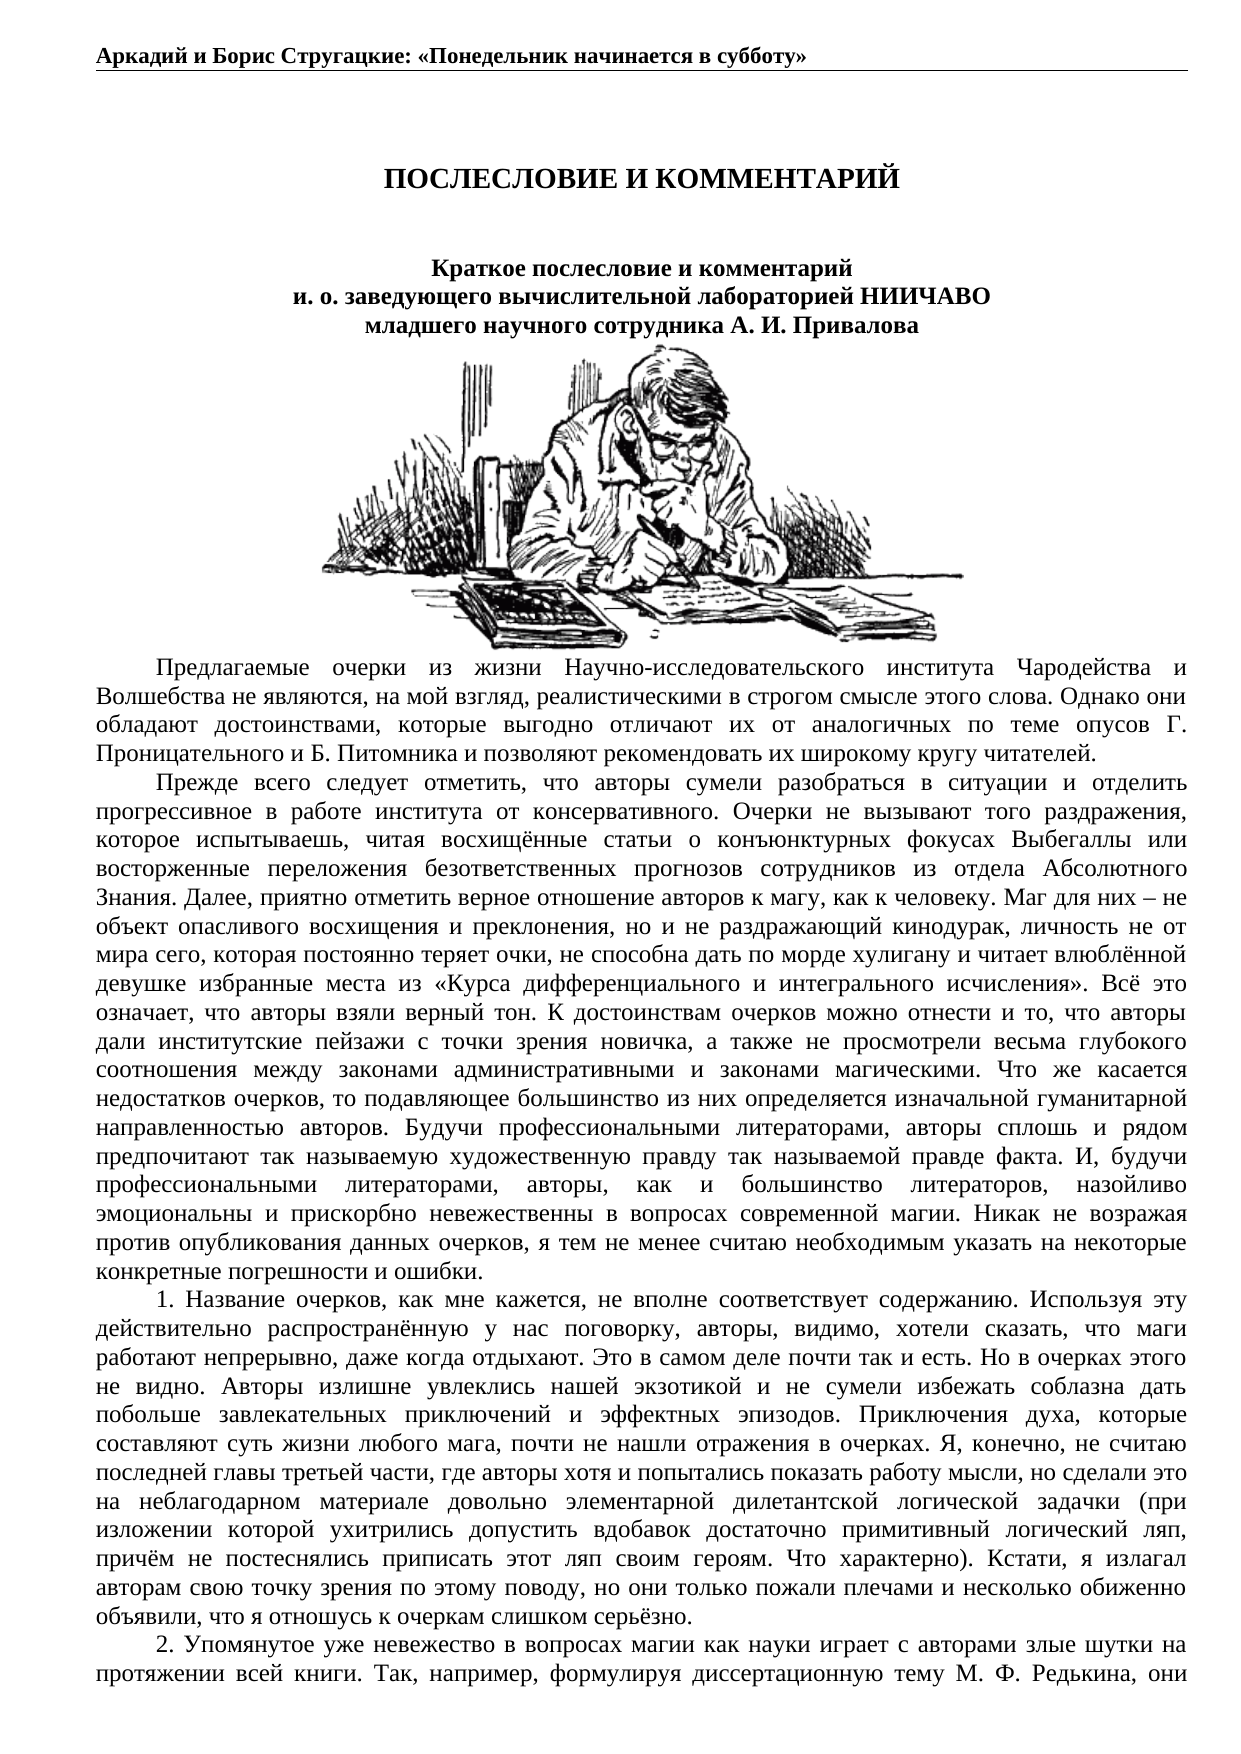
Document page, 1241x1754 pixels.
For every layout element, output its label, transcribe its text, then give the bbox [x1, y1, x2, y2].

text Прежде всего следует отметить, что авторы сумели разобраться в ситуации и отделить прогрессивное в работе института от консервативного. Очерки не вызывают того раздражения, которое испытываешь, читая восхищённые статьи о конъюнктурных фокусах Выбегаллы или восторженные переложения безответственных прогнозов сотрудников из отдела Абсолютного Знания. Далее, приятно отметить верное отношение авторов к магу, как к человеку. Маг для них – не объект опасливого восхищения и преклонения, но и не раздражающий кинодурак, личность не от мира сего, которая постоянно теряет очки, не способна дать по морде хулигану и читает влюблённой девушке избранные места из «Курса дифференциального и интегрального исчисления». Всё это означает, что авторы взяли верный тон. К достоинствам очерков можно отнести и то, что авторы дали институтские пейзажи с точки зрения новичка, а также не просмотрели весьма глубокого соотношения между законами административными и законами магическими. Что же касается недостатков очерков, то подавляющее большинство из них определяется изначальной гуманитарной направленностью авторов. Будучи профессиональными литераторами, авторы сплошь и рядом предпочитают так называемую художественную правду так называемой правде факта. И, будучи профессиональными литераторами, авторы, как и большинство литераторов, назойливо эмоциональны и прискорбно невежественны в вопросах современной магии. Никак не возражая против опубликования данных очерков, я тем не менее считаю необходимым указать на некоторые конкретные погрешности и ошибки. [96, 767, 1188, 1284]
text Предлагаемые очерки из жизни Научно-исследовательского института Чародейства и Волшебства не являются, на мой взгляд, реалистическими в строгом смысле этого слова. Однако они обладают достоинствами, которые выгодно отличают их от аналогичных по теме опусов Г. Проницательного и Б. Питомника и позволяют рекомендовать их широкому кругу читателей. [96, 652, 1188, 767]
text 1. Название очерков, как мне кажется, не вполне соответствует содержанию. Используя эту действительно распространённую у нас поговорку, авторы, видимо, хотели сказать, что маги работают непрерывно, даже когда отдыхают. Это в самом деле почти так и есть. Но в очерках этого не видно. Авторы излишне увлеклись нашей экзотикой и не сумели избежать соблазна дать побольше завлекательных приключений и эффектных эпизодов. Приключения духа, которые составляют суть жизни любого мага, почти не нашли отражения в очерках. Я, конечно, не считаю последней главы третьей части, где авторы хотя и попытались показать работу мысли, но сделали это на неблагодарном материале довольно элементарной дилетантской логической задачки (при изложении которой ухитрились допустить вдобавок достаточно примитивный логический ляп, причём не постеснялись приписать этот ляп своим героям. Что характерно). Кстати, я излагал авторам свою точку зрения по этому поводу, но они только пожали плечами и несколько обиженно объявили, что я отношусь к очеркам слишком серьёзно. [96, 1284, 1188, 1629]
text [96, 1629, 1188, 1687]
picture [319, 338, 964, 652]
subtitle и. о. заведующего вычислительной лабораторией НИИЧАВО [96, 281, 1188, 310]
subtitle младшего научного сотрудника А. И. Привалова [96, 310, 1188, 339]
subtitle ПОСЛЕСЛОВИЕ И КОММЕНТАРИЙ [96, 162, 1188, 195]
subtitle Краткое послесловие и комментарий [96, 253, 1188, 281]
